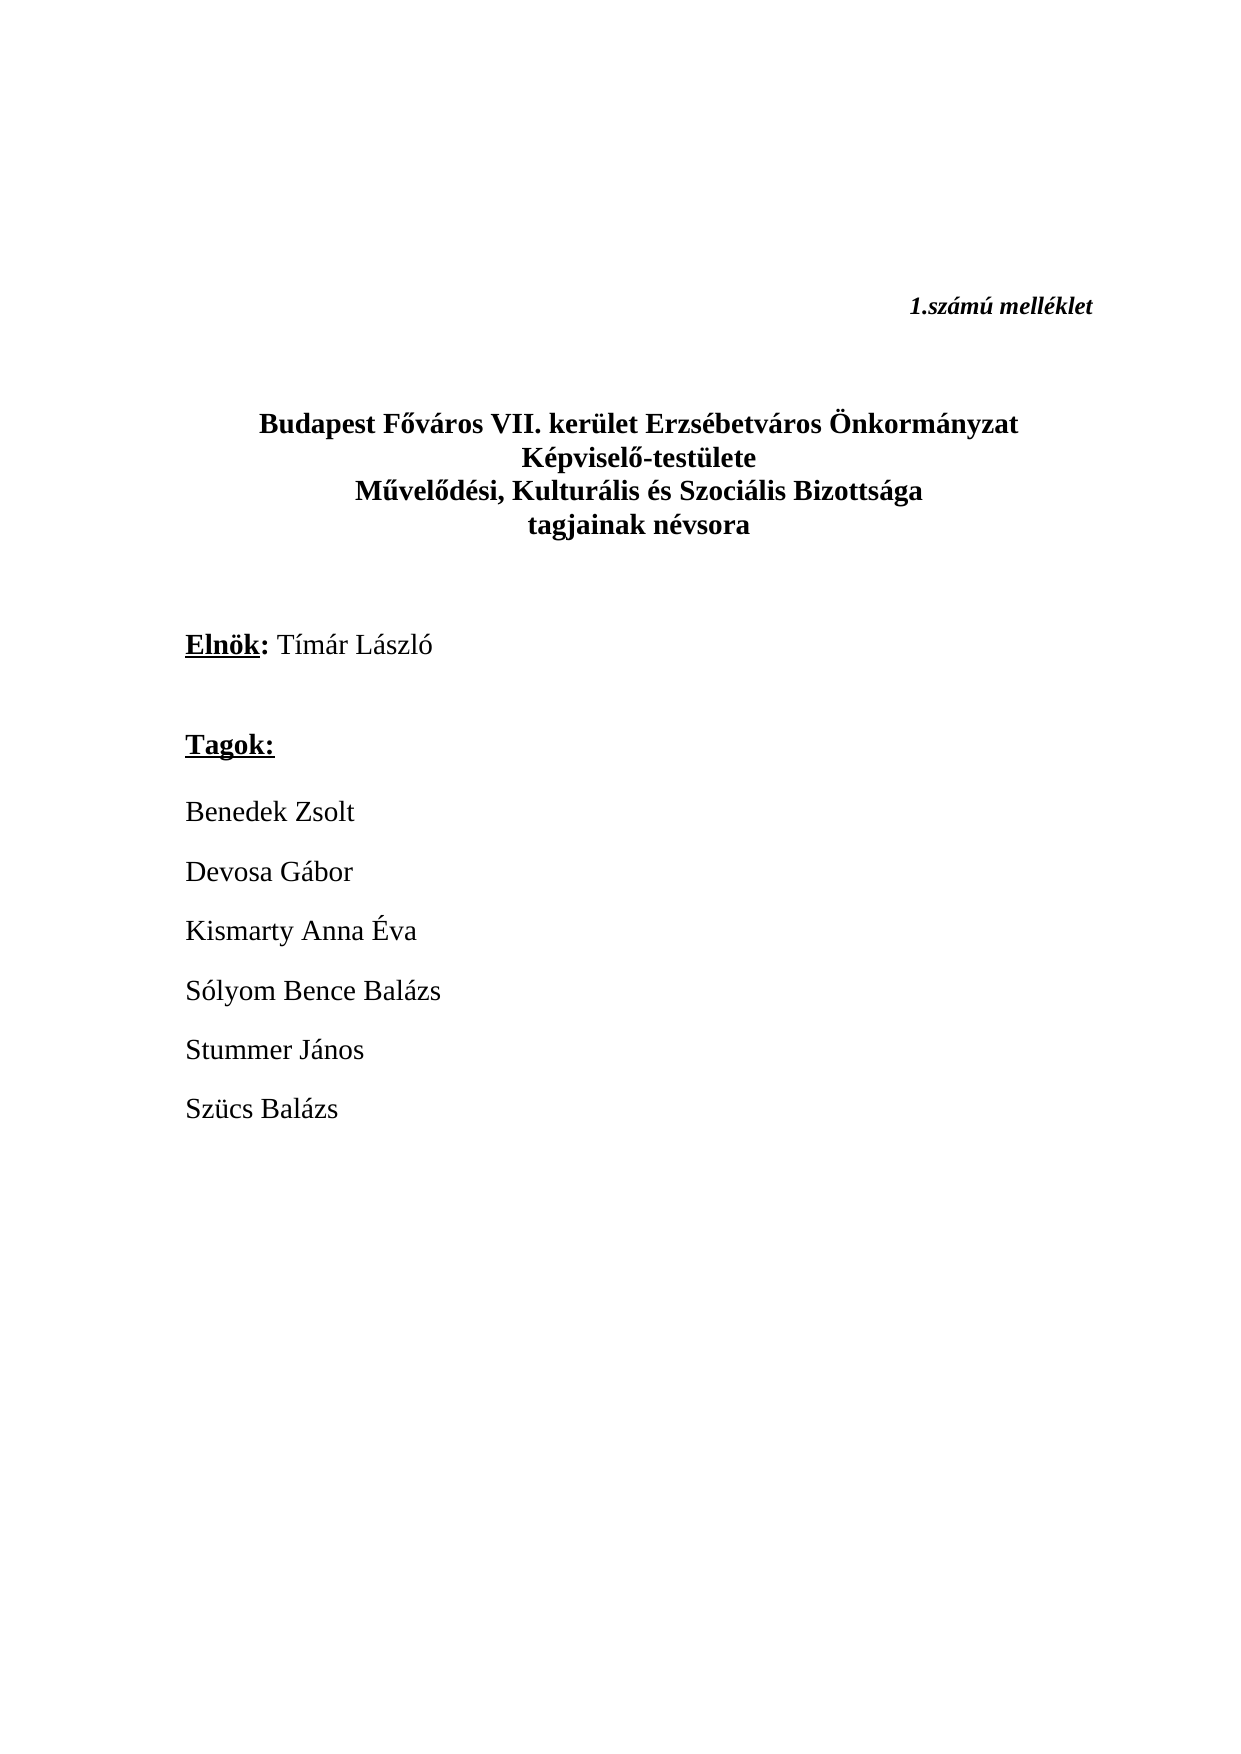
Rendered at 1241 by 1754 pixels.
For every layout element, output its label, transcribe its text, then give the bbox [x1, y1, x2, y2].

text Képviselő-testülete [185, 440, 1093, 473]
text Stummer János [148, 1032, 1093, 1066]
text Művelődési, Kulturális és Szociális Bizottsága [185, 473, 1093, 507]
text 1.számú melléklet [185, 291, 1093, 320]
text Elnök: Tímár László [185, 627, 1093, 660]
text Benedek Zsolt [148, 794, 1093, 828]
text Sólyom Bence Balázs [148, 973, 1093, 1006]
text tagjainak névsora [185, 507, 1093, 541]
text Tagok: [185, 727, 1093, 761]
text Szücs Balázs [148, 1091, 1093, 1125]
text Kismarty Anna Éva [148, 913, 1093, 947]
text Devosa Gábor [148, 854, 1093, 887]
text Budapest Főváros VII. kerület Erzsébetváros Önkormányzat [185, 406, 1093, 440]
